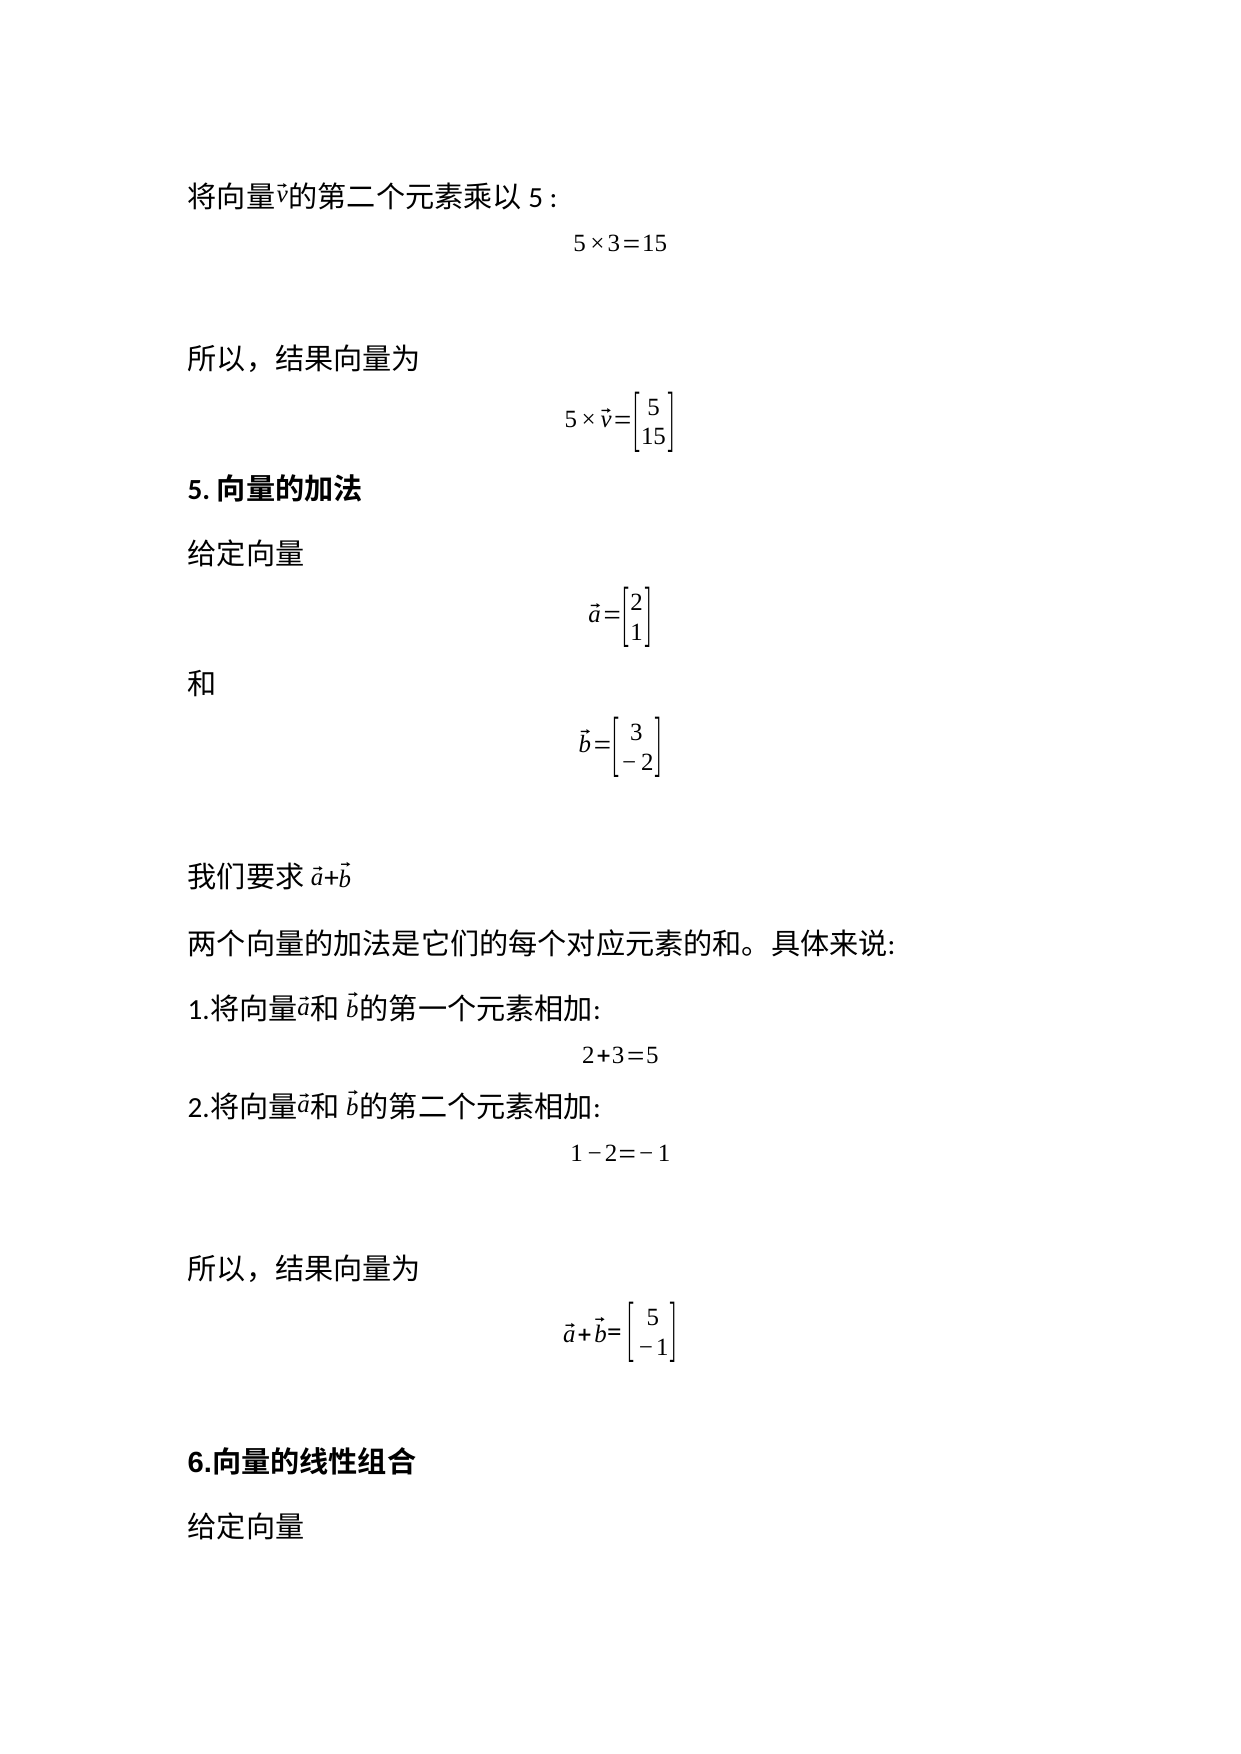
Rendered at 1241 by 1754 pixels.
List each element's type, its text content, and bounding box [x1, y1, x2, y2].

list 2.将向量和 的第二个元素相加: [187, 1072, 1053, 1137]
list 所以，结果向量为 [187, 324, 1053, 389]
list 1.将向量和 的第一个元素相加: [187, 974, 1053, 1039]
list 两个向量的加法是它们的每个对应元素的和。具体来说: [187, 909, 1053, 974]
list 所以，结果向量为 [187, 1234, 1053, 1299]
list 给定向量 [187, 519, 1053, 584]
list 我们要求 + [187, 844, 1053, 909]
list 和 [187, 649, 1053, 714]
list 将向量的第二个元素乘以 5 : [187, 162, 1053, 227]
list 6.向量的线性组合 给定向量 [187, 1429, 1053, 1559]
list = [187, 1299, 1053, 1364]
list 5. 向量的加法 [187, 454, 1053, 519]
